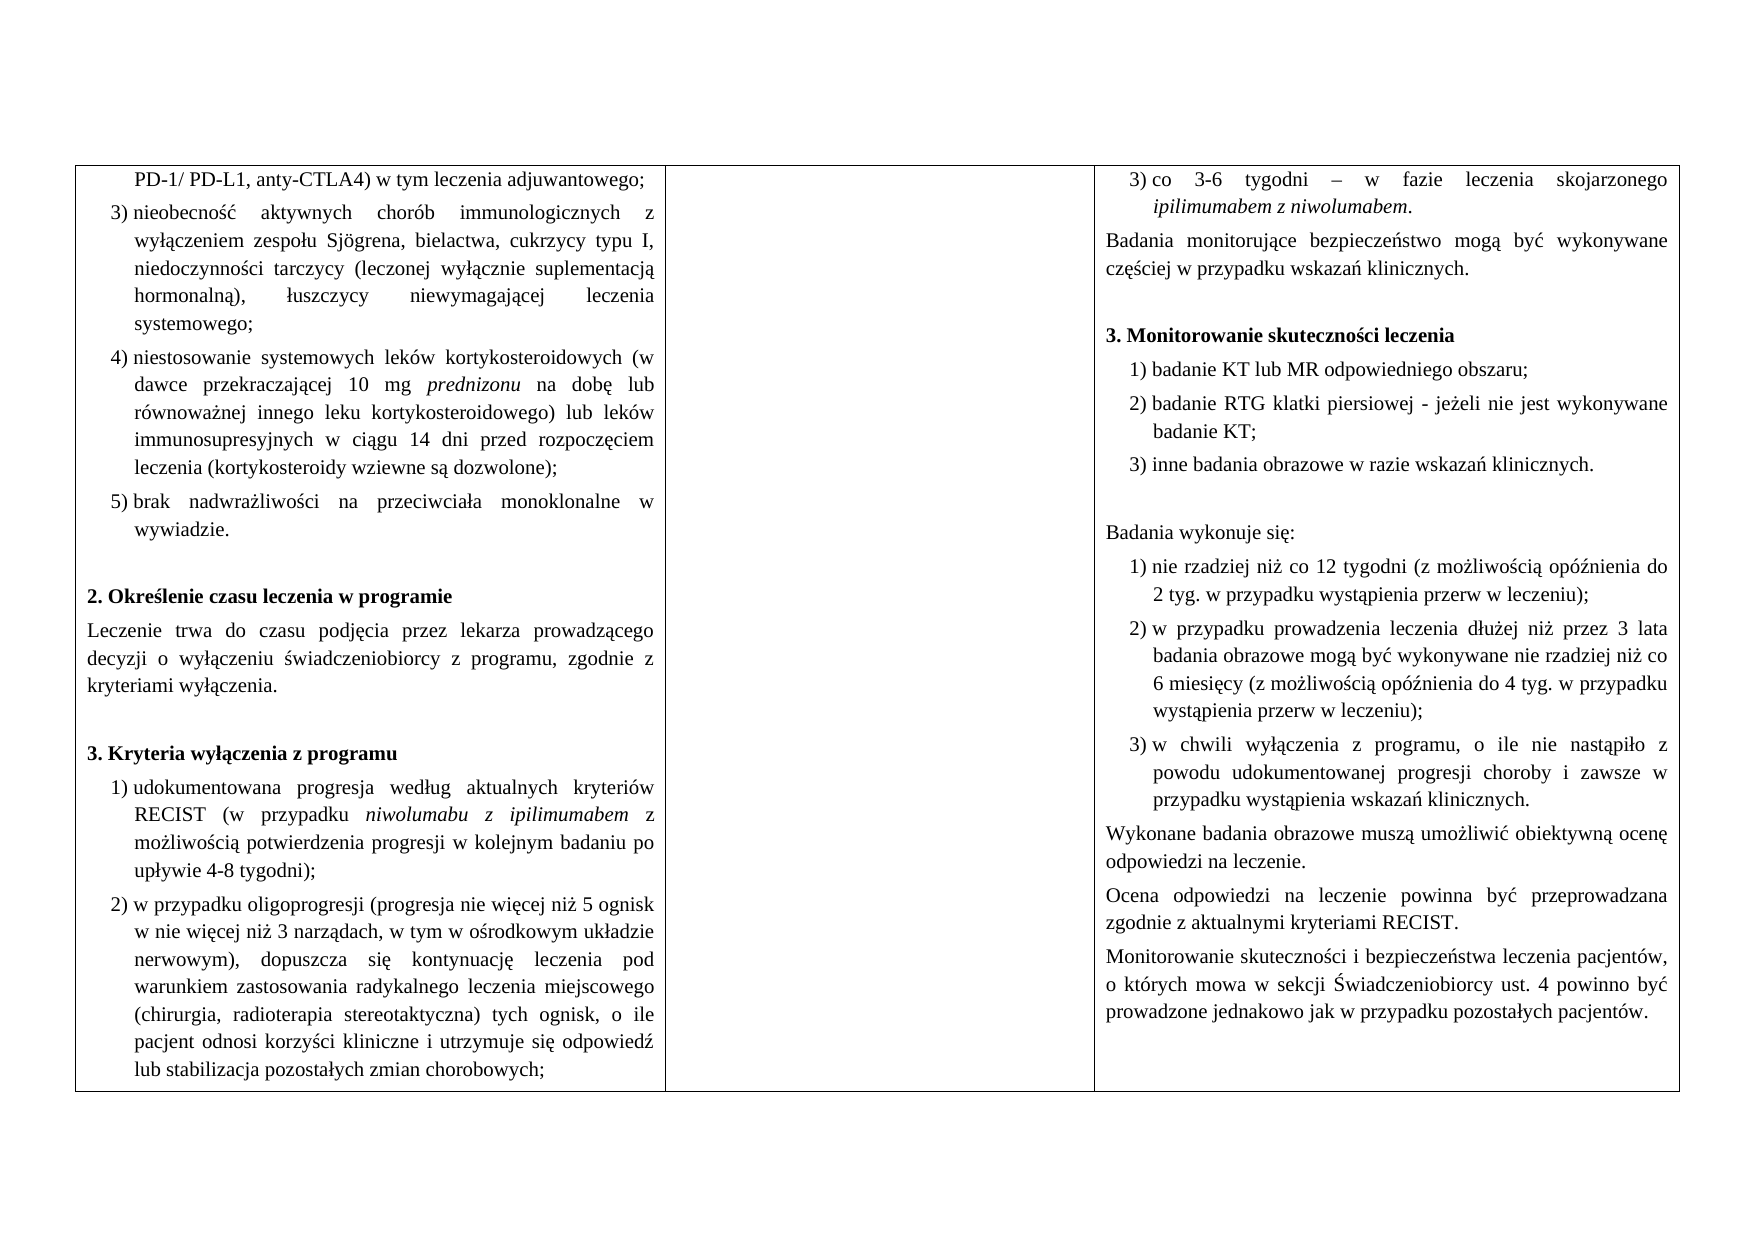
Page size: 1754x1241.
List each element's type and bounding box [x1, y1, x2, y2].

table_cell [666, 166, 1094, 1091]
table_cell [1095, 166, 1679, 1091]
table_cell [76, 166, 665, 1091]
